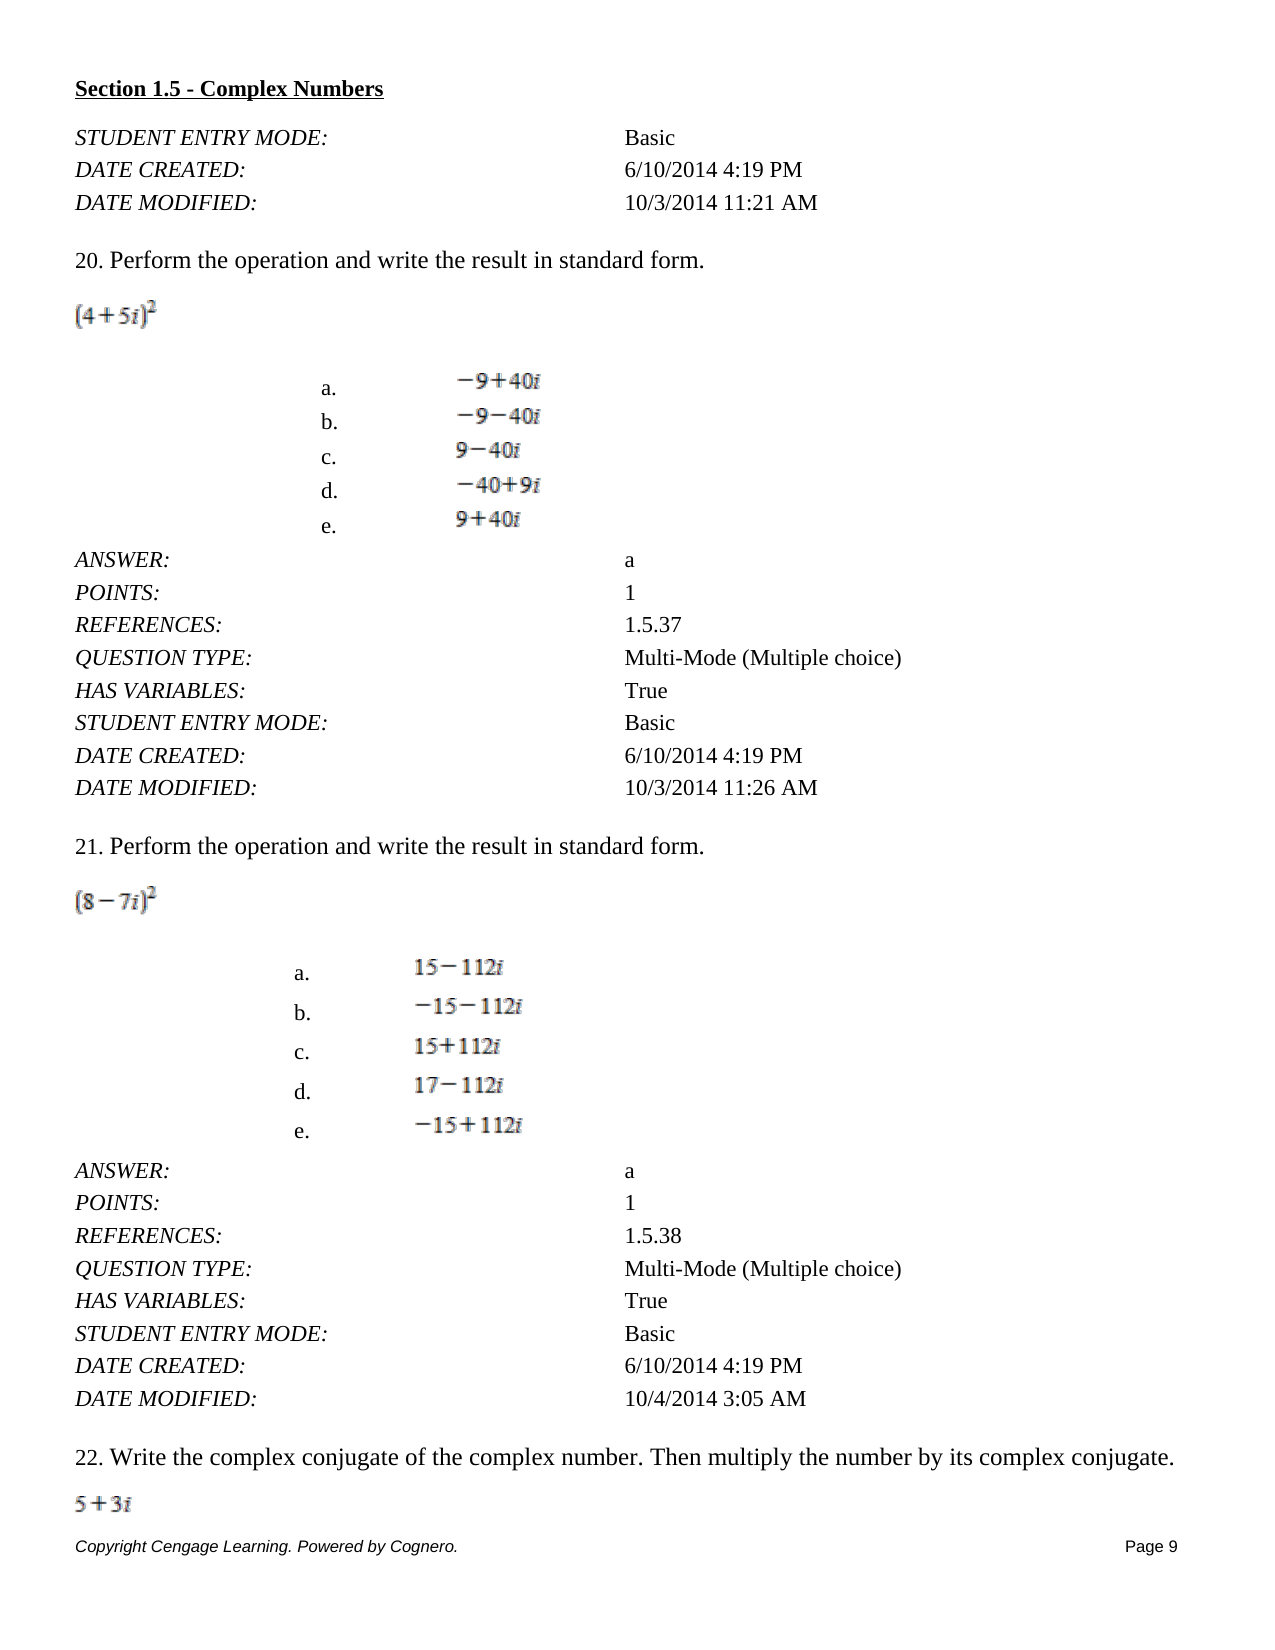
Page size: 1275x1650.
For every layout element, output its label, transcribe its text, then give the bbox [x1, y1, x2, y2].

table_header 21. Perform the operation and write the result in standard form. ​ ​ [75, 831, 1200, 1415]
picture [456, 511, 521, 540]
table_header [75, 121, 1200, 218]
picture [456, 373, 541, 402]
picture [414, 998, 523, 1027]
picture [75, 300, 157, 345]
picture [456, 477, 541, 506]
picture [414, 1077, 504, 1106]
picture [414, 1038, 501, 1067]
picture [75, 886, 157, 930]
picture [456, 408, 541, 437]
picture [75, 1496, 132, 1525]
picture [414, 959, 504, 988]
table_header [75, 1442, 1200, 1525]
picture [414, 1117, 523, 1146]
picture [456, 442, 521, 471]
table_header 20. Perform the operation and write the result in standard form. ​ ​ [75, 245, 1200, 804]
